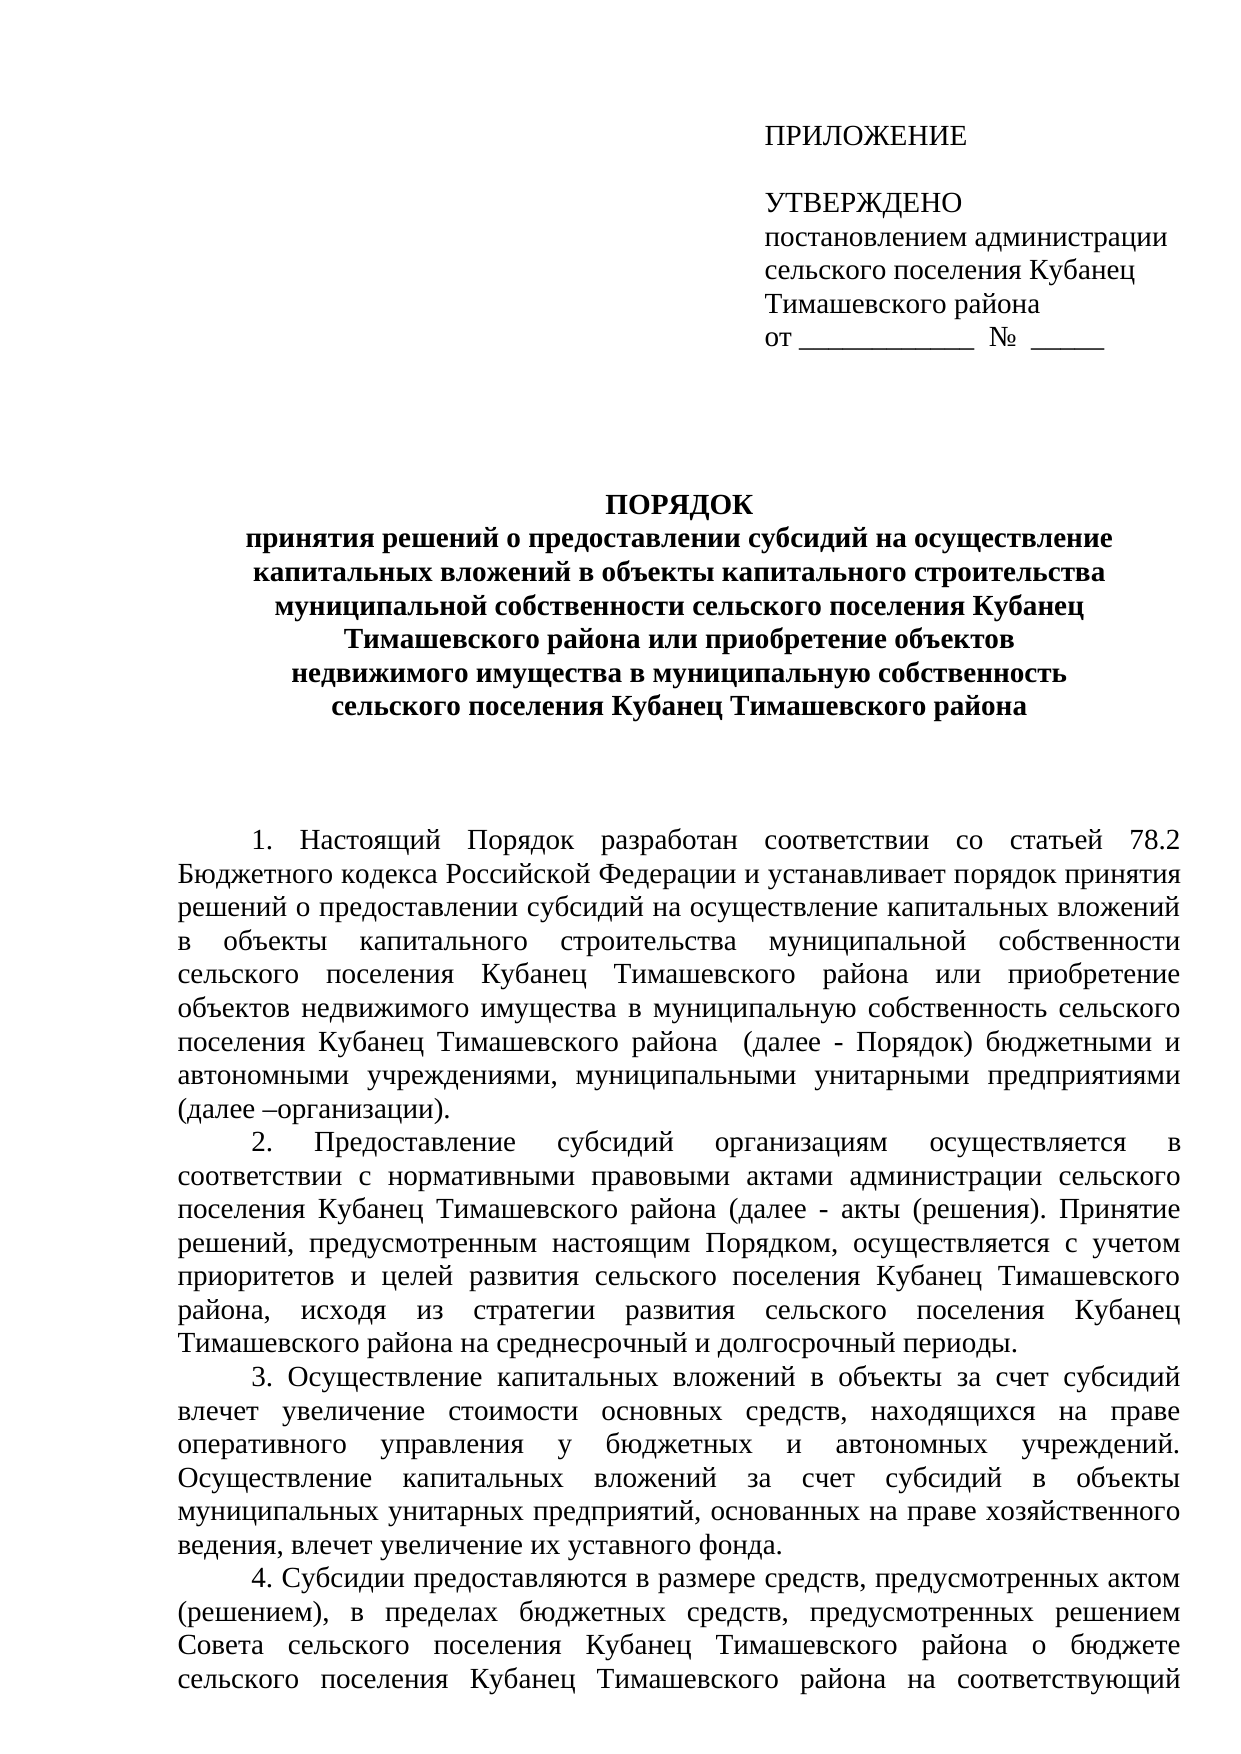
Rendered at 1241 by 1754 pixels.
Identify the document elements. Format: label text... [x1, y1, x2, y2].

table_header ПРИЛОЖЕНИЕ [753, 118, 1192, 185]
text капитальных вложений в объекты капитального строительства [177, 554, 1181, 588]
text 1. Настоящий Порядок разработан соответствии со статьей 78.2 Бюджетного кодекса Российской Федерации и устанавливает порядок принятия решений о предоставлении субсидий на осуществление капитальных вложений в объекты капитального строительства муниципальной собственности сельского поселения Кубанец Тимашевского района или приобретение объектов недвижимого имущества в муниципальную собственность сельского поселения Кубанец Тимашевского района (далее - Порядок) бюджетными и автономными учреждениями, муниципальными унитарными предприятиями (далее –организации). [177, 822, 1181, 1124]
text 3. Осуществление капитальных вложений в объекты за счет субсидий влечет увеличение стоимости основных средств, находящихся на праве оперативного управления у бюджетных и автономных учреждений. Осуществление капитальных вложений за счет субсидий в объекты муниципальных унитарных предприятий, основанных на праве хозяйственного ведения, влечет увеличение их уставного фонда. [177, 1359, 1181, 1560]
text муниципальной собственности сельского поселения Кубанец [177, 588, 1181, 621]
text 2. Предоставление субсидий организациям осуществляется в соответствии с нормативными правовыми актами администрации сельского поселения Кубанец Тимашевского района (далее - акты (решения). Принятие решений, предусмотренным настоящим Порядком, осуществляется с учетом приоритетов и целей развития сельского поселения Кубанец Тимашевского района, исходя из стратегии развития сельского поселения Кубанец Тимашевского района на среднесрочный и долгосрочный периоды. [177, 1124, 1181, 1359]
text принятия решений о предоставлении субсидий на осуществление [177, 521, 1181, 554]
text ПОРЯДОК [177, 487, 1181, 521]
text сельского поселения Кубанец Тимашевского района [177, 688, 1181, 722]
text Тимашевского района или приобретение объектов [177, 621, 1181, 655]
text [177, 1560, 1181, 1694]
text недвижимого имущества в муниципальную собственность [177, 655, 1181, 688]
table_cell УТВЕРЖДЕНО постановлением администрации сельского поселения Кубанец Тимашевского района от ____________ № _____ [753, 185, 1192, 386]
